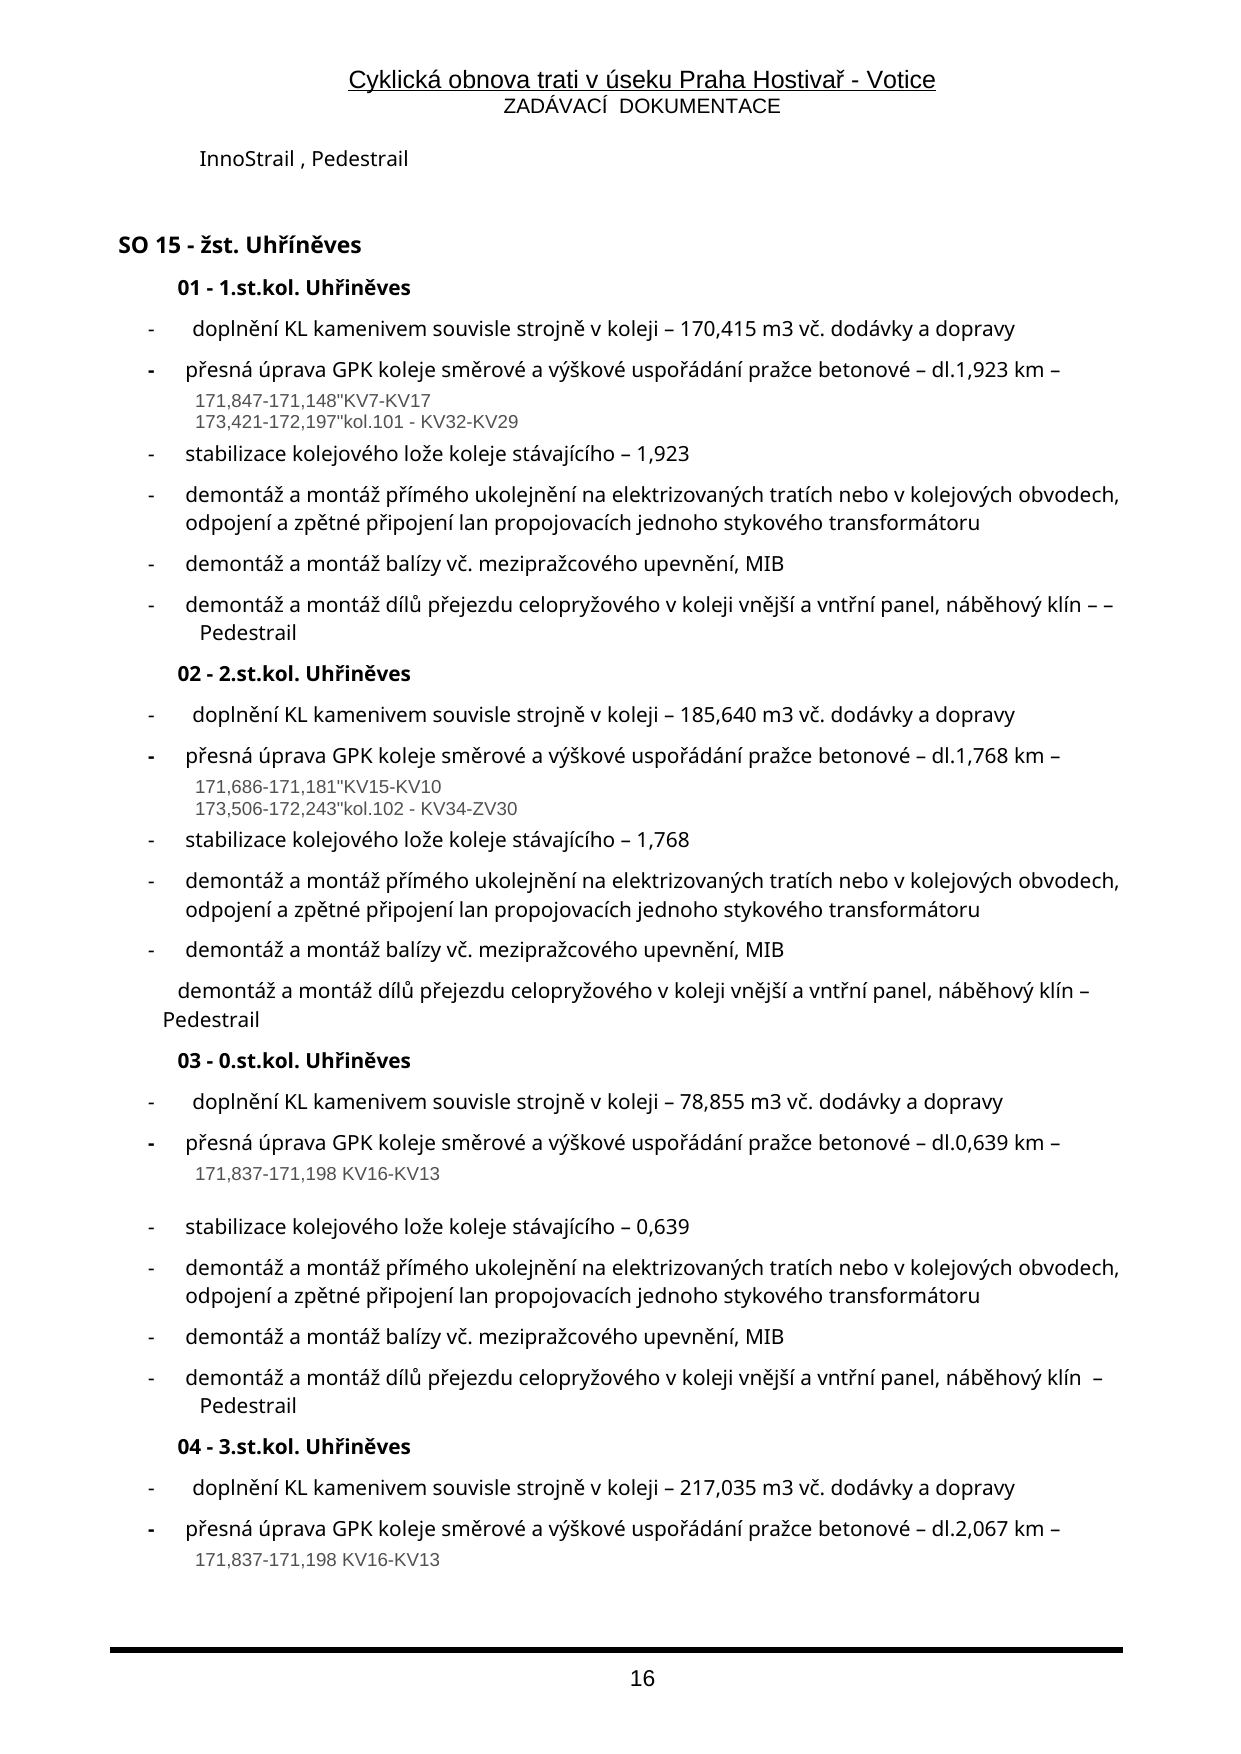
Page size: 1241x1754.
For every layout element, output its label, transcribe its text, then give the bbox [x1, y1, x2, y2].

table_header 171,837-171,198 KV16-KV13 [188, 1163, 664, 1206]
list demontáž a montáž balízy vč. mezipražcového upevnění, MIB [148, 936, 1166, 964]
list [148, 144, 1166, 173]
list přesná úprava GPK koleje směrové a výškové uspořádání pražce betonové – dl.0,639 km – [148, 1128, 1166, 1156]
table_header 171,847-171,148"KV7-KV17 173,421-172,197"kol.101 - KV32-KV29 [188, 389, 664, 432]
list demontáž a montáž balízy vč. mezipražcového upevnění, MIB [148, 549, 1166, 577]
list demontáž a montáž dílů přejezdu celopryžového v koleji vnější a vntřní panel, náběhový klín – –Pedestrail [148, 590, 1166, 647]
list demontáž a montáž balízy vč. mezipražcového upevnění, MIB [148, 1322, 1166, 1351]
list přesná úprava GPK koleje směrové a výškové uspořádání pražce betonové – dl.1,923 km – [148, 355, 1166, 383]
text 02 - 2.st.kol. Uhřiněves [118, 659, 1166, 688]
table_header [188, 1549, 664, 1571]
text SO 15 - žst. Uhříněves [118, 229, 1166, 260]
text 04 - 3.st.kol. Uhřiněves [118, 1432, 1166, 1461]
list demontáž a montáž dílů přejezdu celopryžového v koleji vnější a vntřní panel, náběhový klín –Pedestrail [148, 1363, 1166, 1420]
text demontáž a montáž dílů přejezdu celopryžového v koleji vnější a vntřní panel, náběhový klín –Pedestrail [162, 977, 1166, 1033]
list přesná úprava GPK koleje směrové a výškové uspořádání pražce betonové – dl.1,768 km – [148, 741, 1166, 770]
list stabilizace kolejového lože koleje stávajícího – 1,768 [148, 825, 1166, 854]
table_header 171,686-171,181"KV15-KV10 173,506-172,243"kol.102 - KV34-ZV30 [188, 776, 664, 819]
list doplnění KL kamenivem souvisle strojně v koleji – 217,035 m3 vč. dodávky a dopravy [148, 1473, 1166, 1502]
list stabilizace kolejového lože koleje stávajícího – 1,923 [148, 439, 1166, 467]
text 03 - 0.st.kol. Uhřiněves [118, 1046, 1166, 1074]
list stabilizace kolejového lože koleje stávajícího – 0,639 [148, 1212, 1166, 1240]
list doplnění KL kamenivem souvisle strojně v koleji – 78,855 m3 vč. dodávky a dopravy [148, 1087, 1166, 1115]
text 01 - 1.st.kol. Uhřiněves [118, 273, 1166, 301]
list doplnění KL kamenivem souvisle strojně v koleji – 185,640 m3 vč. dodávky a dopravy [148, 700, 1166, 729]
list přesná úprava GPK koleje směrové a výškové uspořádání pražce betonové – dl.2,067 km – [148, 1514, 1166, 1543]
list doplnění KL kamenivem souvisle strojně v koleji – 170,415 m3 vč. dodávky a dopravy [148, 314, 1166, 342]
